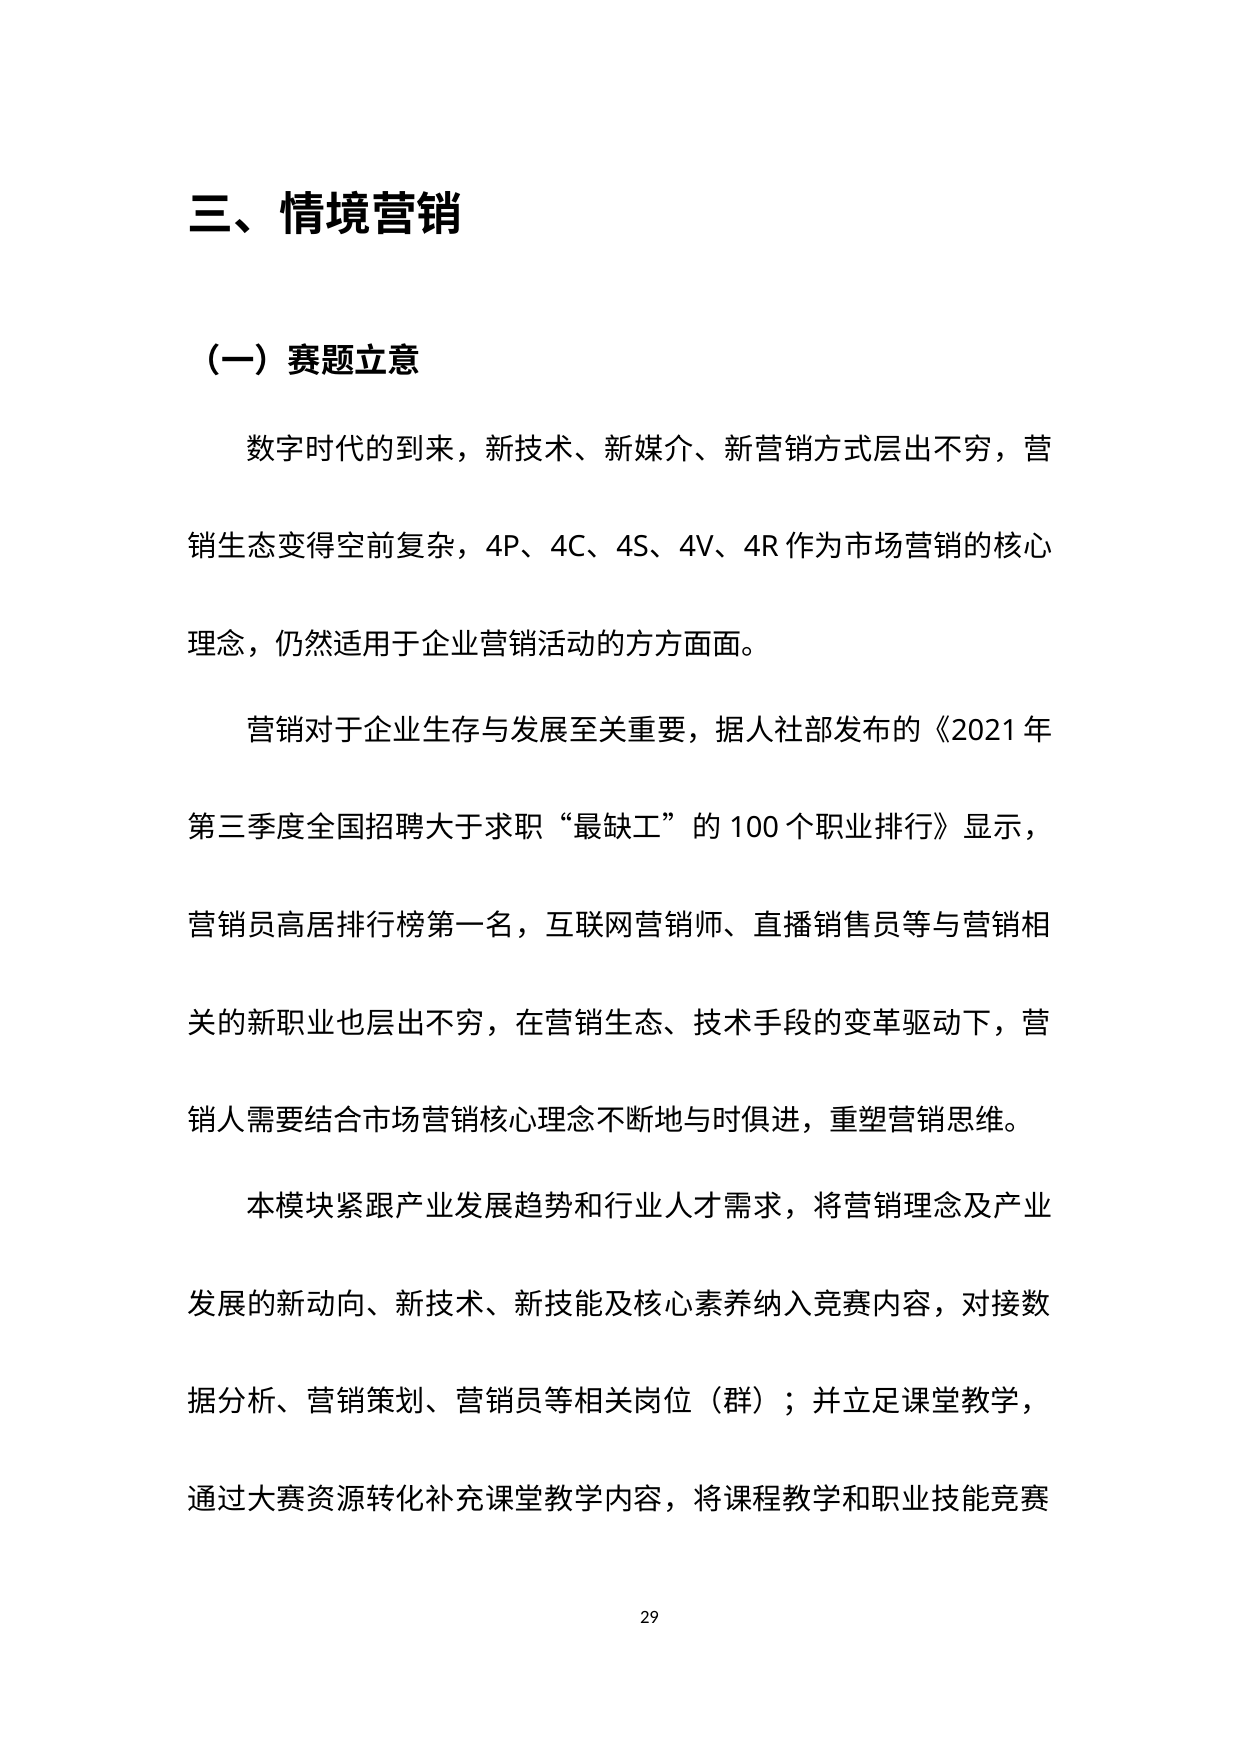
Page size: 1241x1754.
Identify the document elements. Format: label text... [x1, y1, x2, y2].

subtitle （一）赛题立意 [187, 325, 1053, 390]
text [187, 1171, 1053, 1529]
text 数字时代的到来，新技术、新媒介、新营销方式层出不穷，营销生态变得空前复杂，4P、4C、4S、4V、4R作为市场营销的核心理念，仍然适用于企业营销活动的方方面面。 [187, 414, 1053, 674]
text 营销对于企业生存与发展至关重要，据人社部发布的《2021年第三季度全国招聘大于求职“最缺工”的100个职业排行》显示，营销员高居排行榜第一名，互联网营销师、直播销售员等与营销相关的新职业也层出不穷，在营销生态、技术手段的变革驱动下，营销人需要结合市场营销核心理念不断地与时俱进，重塑营销思维。 [187, 695, 1053, 1150]
subtitle 三、情境营销 [187, 162, 1053, 259]
